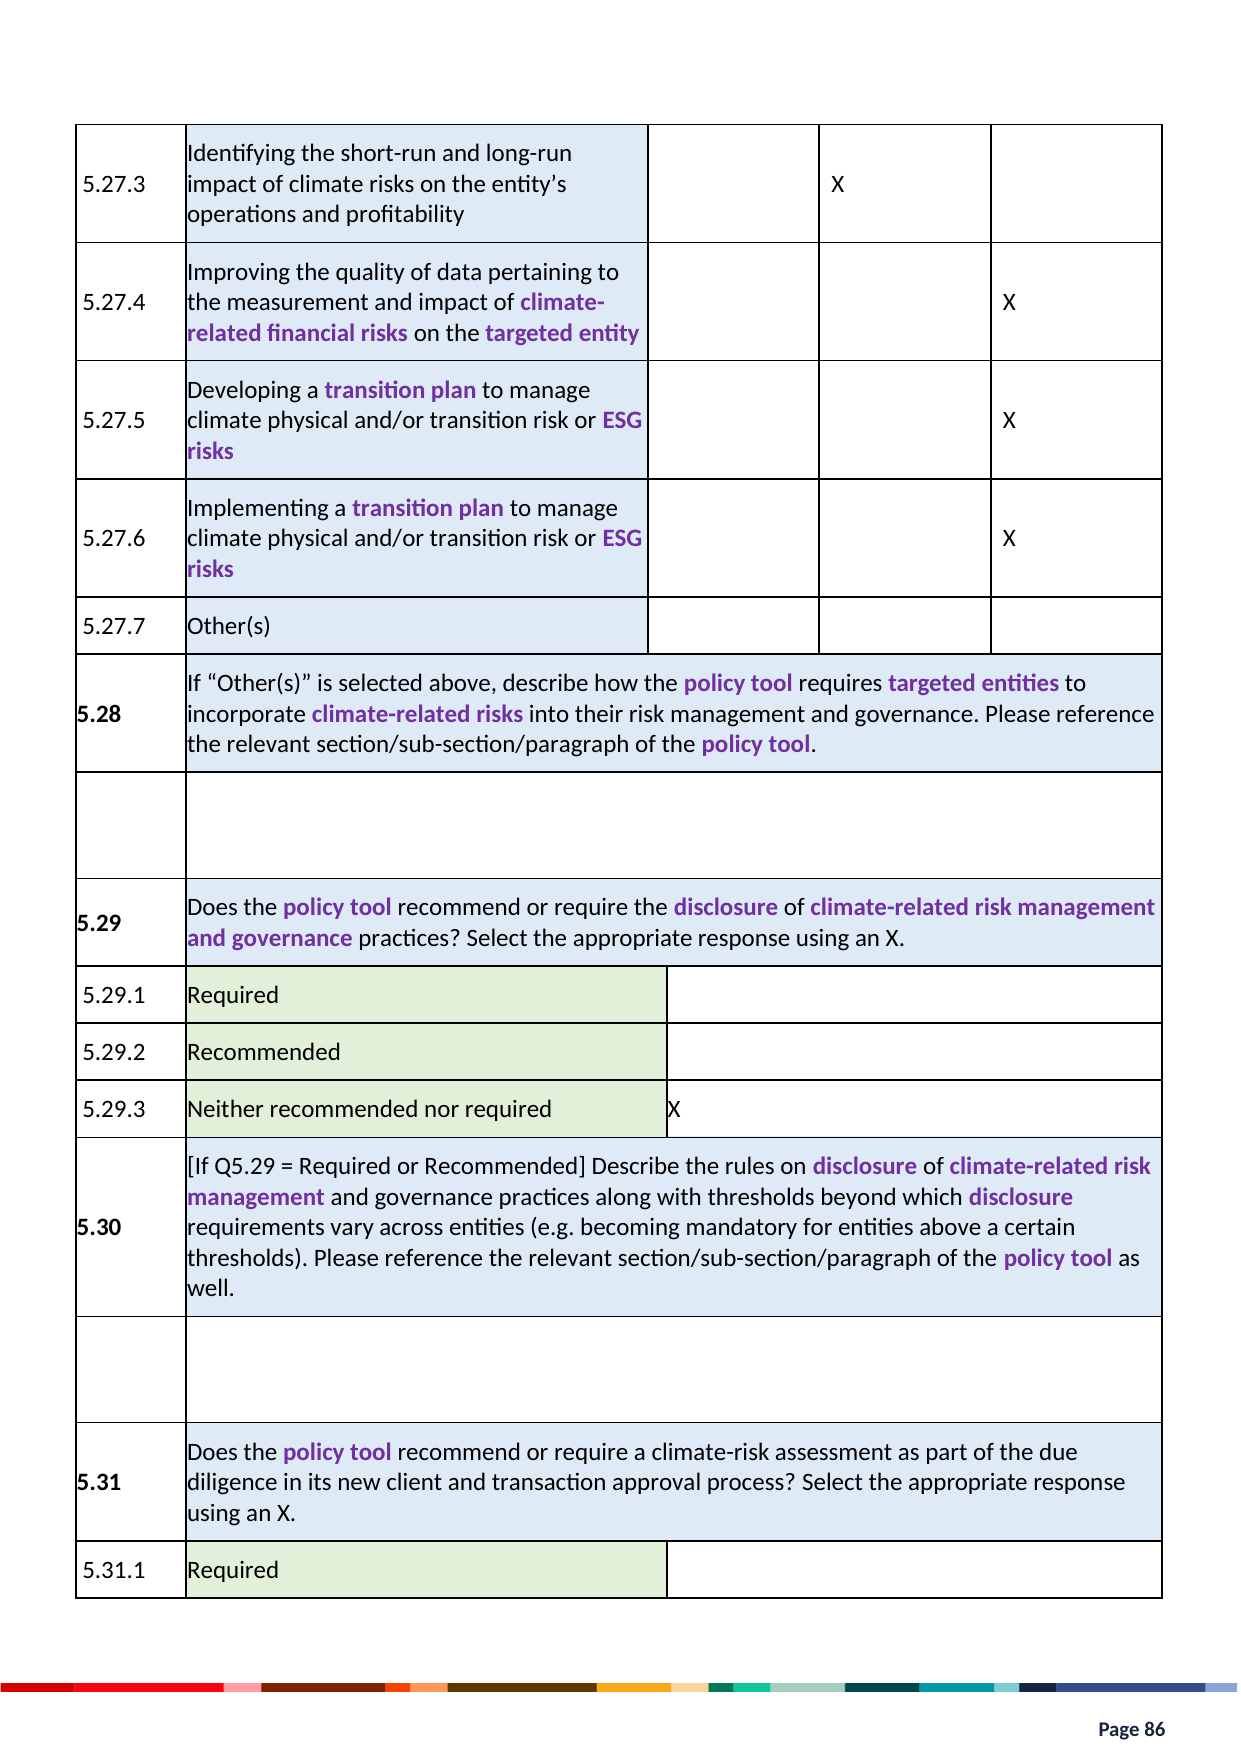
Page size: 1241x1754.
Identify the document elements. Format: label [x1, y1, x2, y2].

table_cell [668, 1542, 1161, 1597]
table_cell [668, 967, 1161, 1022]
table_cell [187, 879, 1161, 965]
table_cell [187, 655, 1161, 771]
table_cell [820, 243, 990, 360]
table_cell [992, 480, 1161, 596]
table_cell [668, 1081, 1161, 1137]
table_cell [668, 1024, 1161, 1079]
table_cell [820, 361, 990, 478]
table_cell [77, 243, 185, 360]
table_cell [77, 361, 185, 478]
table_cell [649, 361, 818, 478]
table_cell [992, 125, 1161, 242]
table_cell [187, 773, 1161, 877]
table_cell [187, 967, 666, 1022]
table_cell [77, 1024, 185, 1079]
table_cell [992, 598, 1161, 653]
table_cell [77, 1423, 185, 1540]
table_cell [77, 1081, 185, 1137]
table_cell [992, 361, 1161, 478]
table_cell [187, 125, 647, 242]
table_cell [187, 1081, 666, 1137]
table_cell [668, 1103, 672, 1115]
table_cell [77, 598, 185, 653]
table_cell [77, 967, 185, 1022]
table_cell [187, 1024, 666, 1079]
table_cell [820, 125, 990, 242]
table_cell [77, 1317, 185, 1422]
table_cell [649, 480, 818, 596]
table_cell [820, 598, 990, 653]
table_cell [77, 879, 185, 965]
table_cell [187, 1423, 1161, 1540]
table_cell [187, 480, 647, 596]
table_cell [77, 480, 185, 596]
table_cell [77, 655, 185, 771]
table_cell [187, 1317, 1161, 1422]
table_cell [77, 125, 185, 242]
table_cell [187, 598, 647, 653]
picture [0, 1683, 1236, 1692]
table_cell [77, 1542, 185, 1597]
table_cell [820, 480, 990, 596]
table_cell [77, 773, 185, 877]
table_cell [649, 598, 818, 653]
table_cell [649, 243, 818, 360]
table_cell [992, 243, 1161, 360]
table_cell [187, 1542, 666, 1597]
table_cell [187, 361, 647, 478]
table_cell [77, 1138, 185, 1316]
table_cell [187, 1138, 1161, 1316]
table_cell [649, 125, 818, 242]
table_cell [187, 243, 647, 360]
